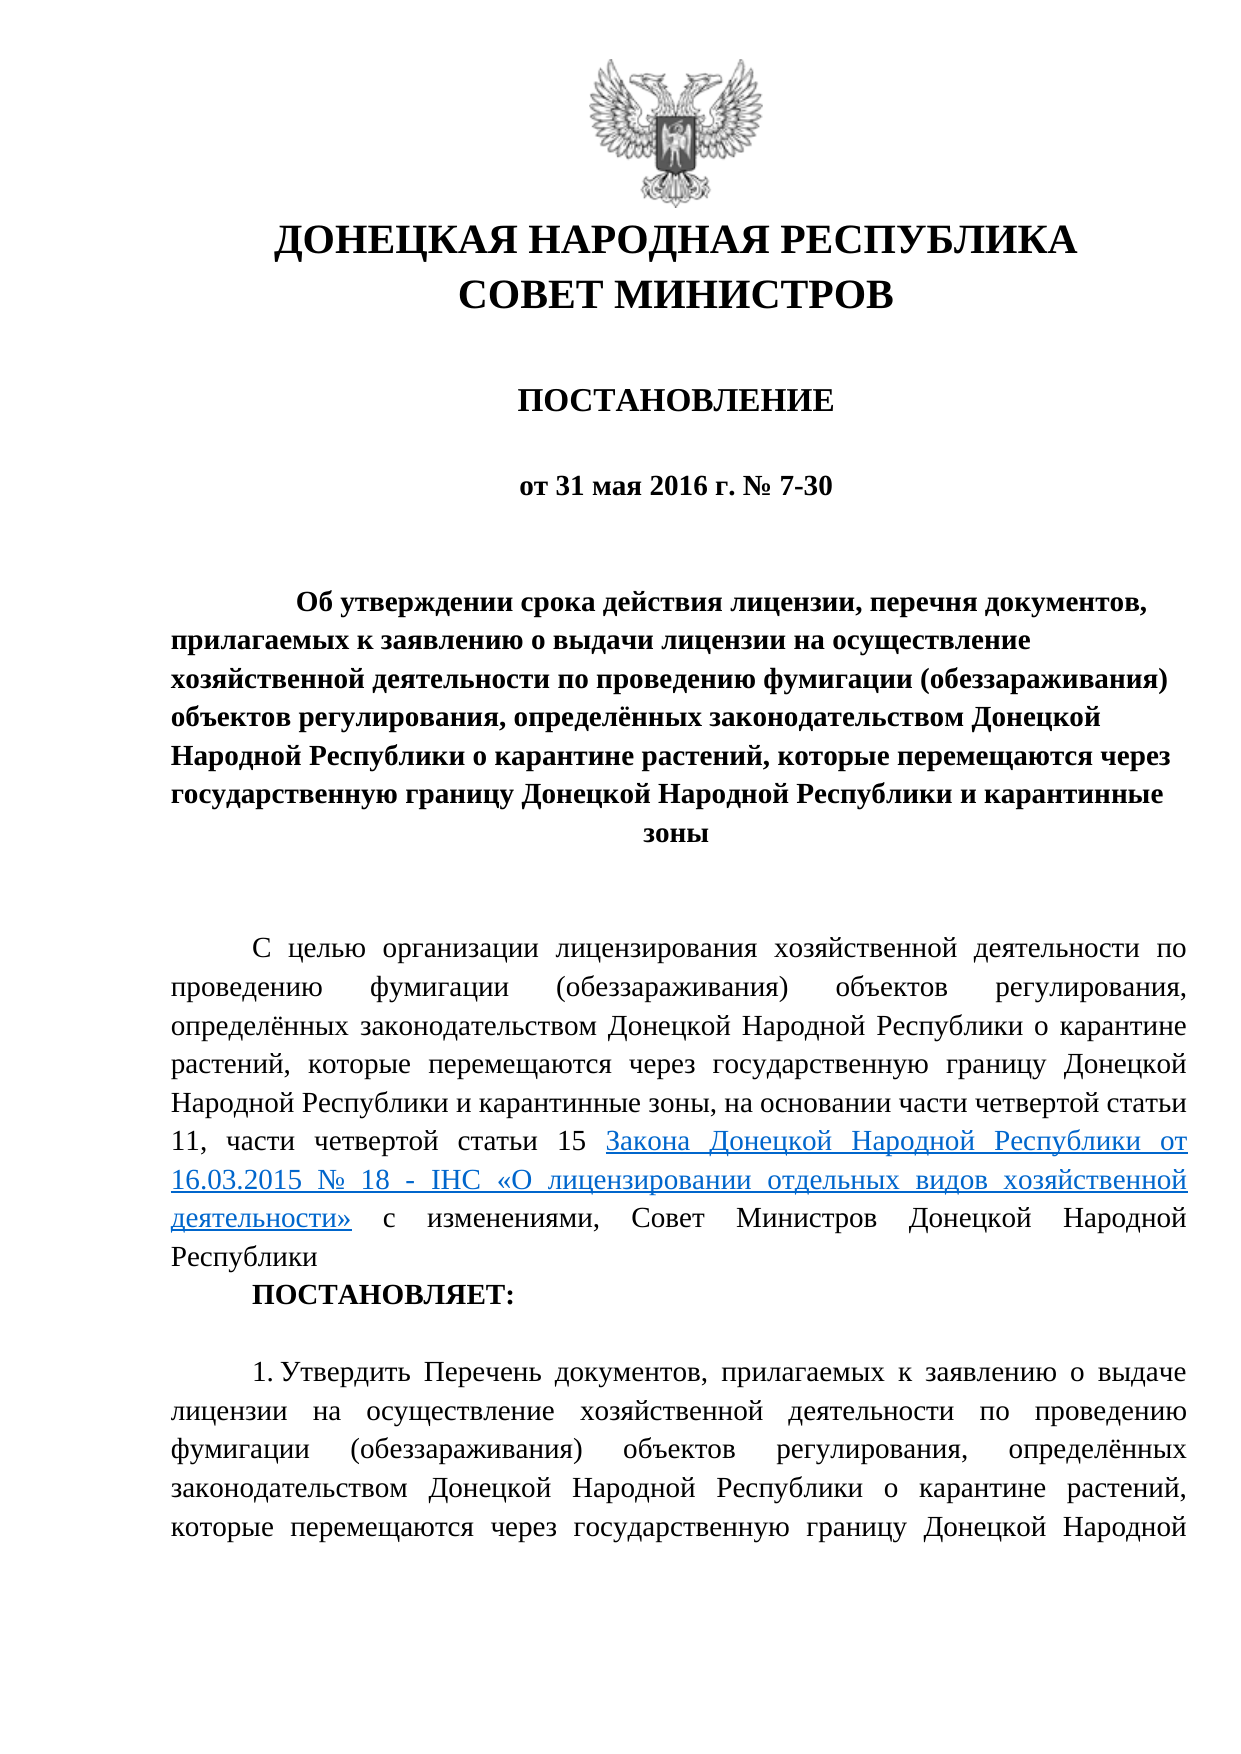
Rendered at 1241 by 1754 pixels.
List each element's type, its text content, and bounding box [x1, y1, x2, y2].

text зоны [171, 815, 1181, 848]
text С целью организации лицензирования хозяйственной деятельности по проведению фумигации (обеззараживания) объектов регулирования, определённых законодательством Донецкой Народной Республики о карантине растений, которые перемещаются через государственную границу Донецкой Народной Республики и карантинные зоны, на основании части четвертой статьи 11, части четвертой статьи 15 Закона Донецкой Народной Республики от 16.03.2015 № 18 - IHC «О лицензировании отдельных видов хозяйственной деятельности» с изменениями, Совет Министров Донецкой Народной Республики [171, 931, 1188, 1191]
text ПОСТАНОВЛЕНИЕ [171, 380, 1181, 418]
text от 31 мая 2016 г. № 7-30 [171, 468, 1181, 502]
text Об утверждении срока действия лицензии, перечня документов, прилагаемых к заявлению о выдачи лицензии на осуществление хозяйственной деятельности по проведению фумигации (обеззараживания) объектов регулирования, определённых законодательством Донецкой Народной Республики о карантине растений, которые перемещаются через государственную границу Донецкой Народной Республики и карантинные [171, 584, 1188, 810]
text СОВЕТ МИНИСТРОВ [171, 270, 1181, 318]
text С целью организации лицензирования хозяйственной деятельности по проведению фумигации (обеззараживания) объектов регулирования, определённых законодательством Донецкой Народной Республики о карантине растений, которые перемещаются через государственную границу Донецкой Народной Республики и карантинные зоны, на основании части четвертой статьи 11, части четвертой статьи 15 Закона Донецкой Народной Республики от 16.03.2015 № 18 - IHC «О лицензировании отдельных видов хозяйственной деятельности» с изменениями, Совет Министров Донецкой Народной Республики [171, 1193, 1188, 1272]
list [171, 1354, 1188, 1542]
picture [589, 59, 763, 208]
text ПОСТАНОВЛЯЕТ: [171, 1277, 1188, 1311]
text ДОНЕЦКАЯ НАРОДНАЯ РЕСПУБЛИКА [171, 215, 1181, 263]
